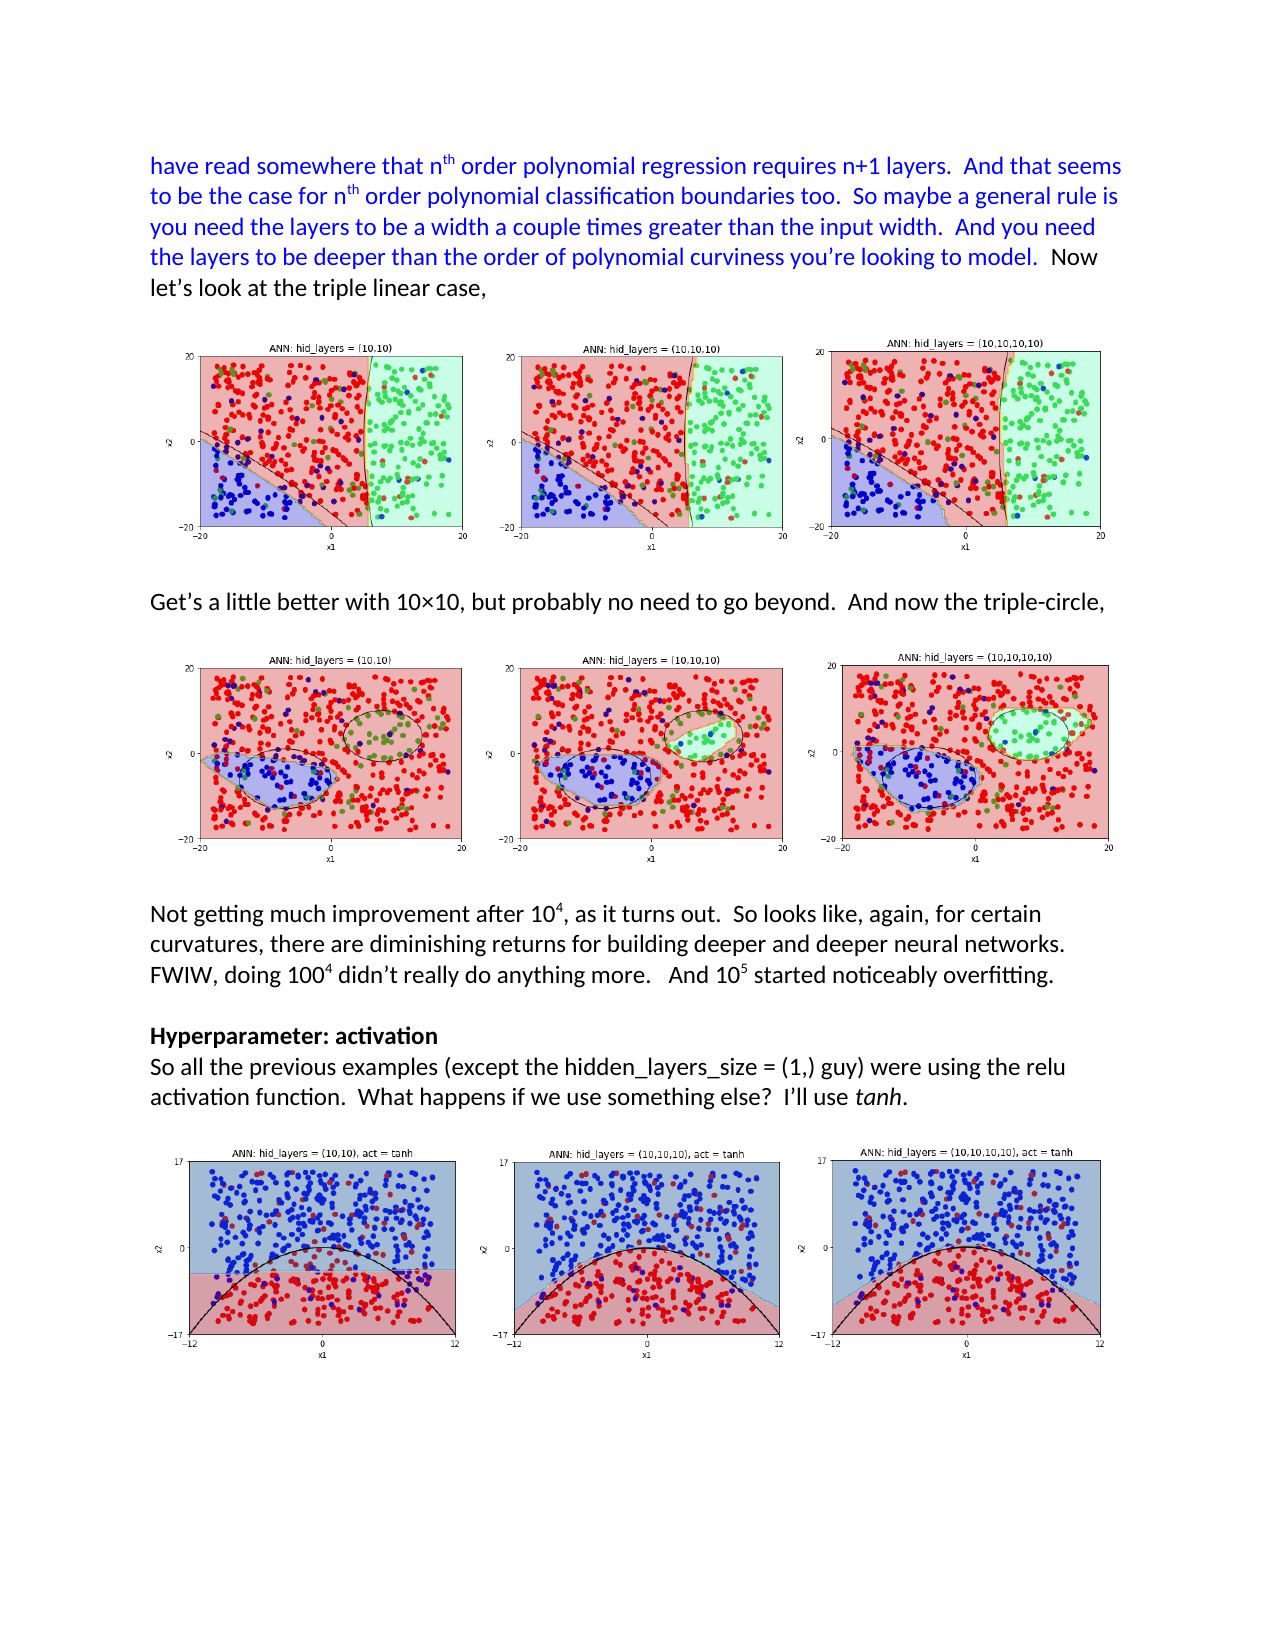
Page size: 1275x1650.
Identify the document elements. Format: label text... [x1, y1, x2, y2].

picture [150, 1143, 465, 1364]
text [150, 150, 1125, 303]
picture [481, 650, 792, 868]
picture [161, 338, 472, 556]
picture [803, 647, 1118, 868]
text Get’s a little better with 10×10, but probably no need to go beyond. And now the triple-circle, [150, 586, 1125, 617]
text So all the previous examples (except the hidden_layers_size = (1,) guy) were using the relu activation function. What happens if we use something else? I’ll use tanh. [150, 1051, 1125, 1112]
picture [161, 651, 471, 868]
picture [482, 333, 1110, 556]
text Hyperparameter: activation [150, 1020, 1125, 1051]
picture [475, 1144, 788, 1364]
text Not getting much improvement after 104, as it turns out. So looks like, again, for certain curvatures, there are diminishing returns for building deeper and deeper neural networks. FWIW, doing 1004 didn’t really do anything more. And 105 started noticeably overfitting. [150, 898, 1125, 989]
picture [793, 1142, 1110, 1364]
